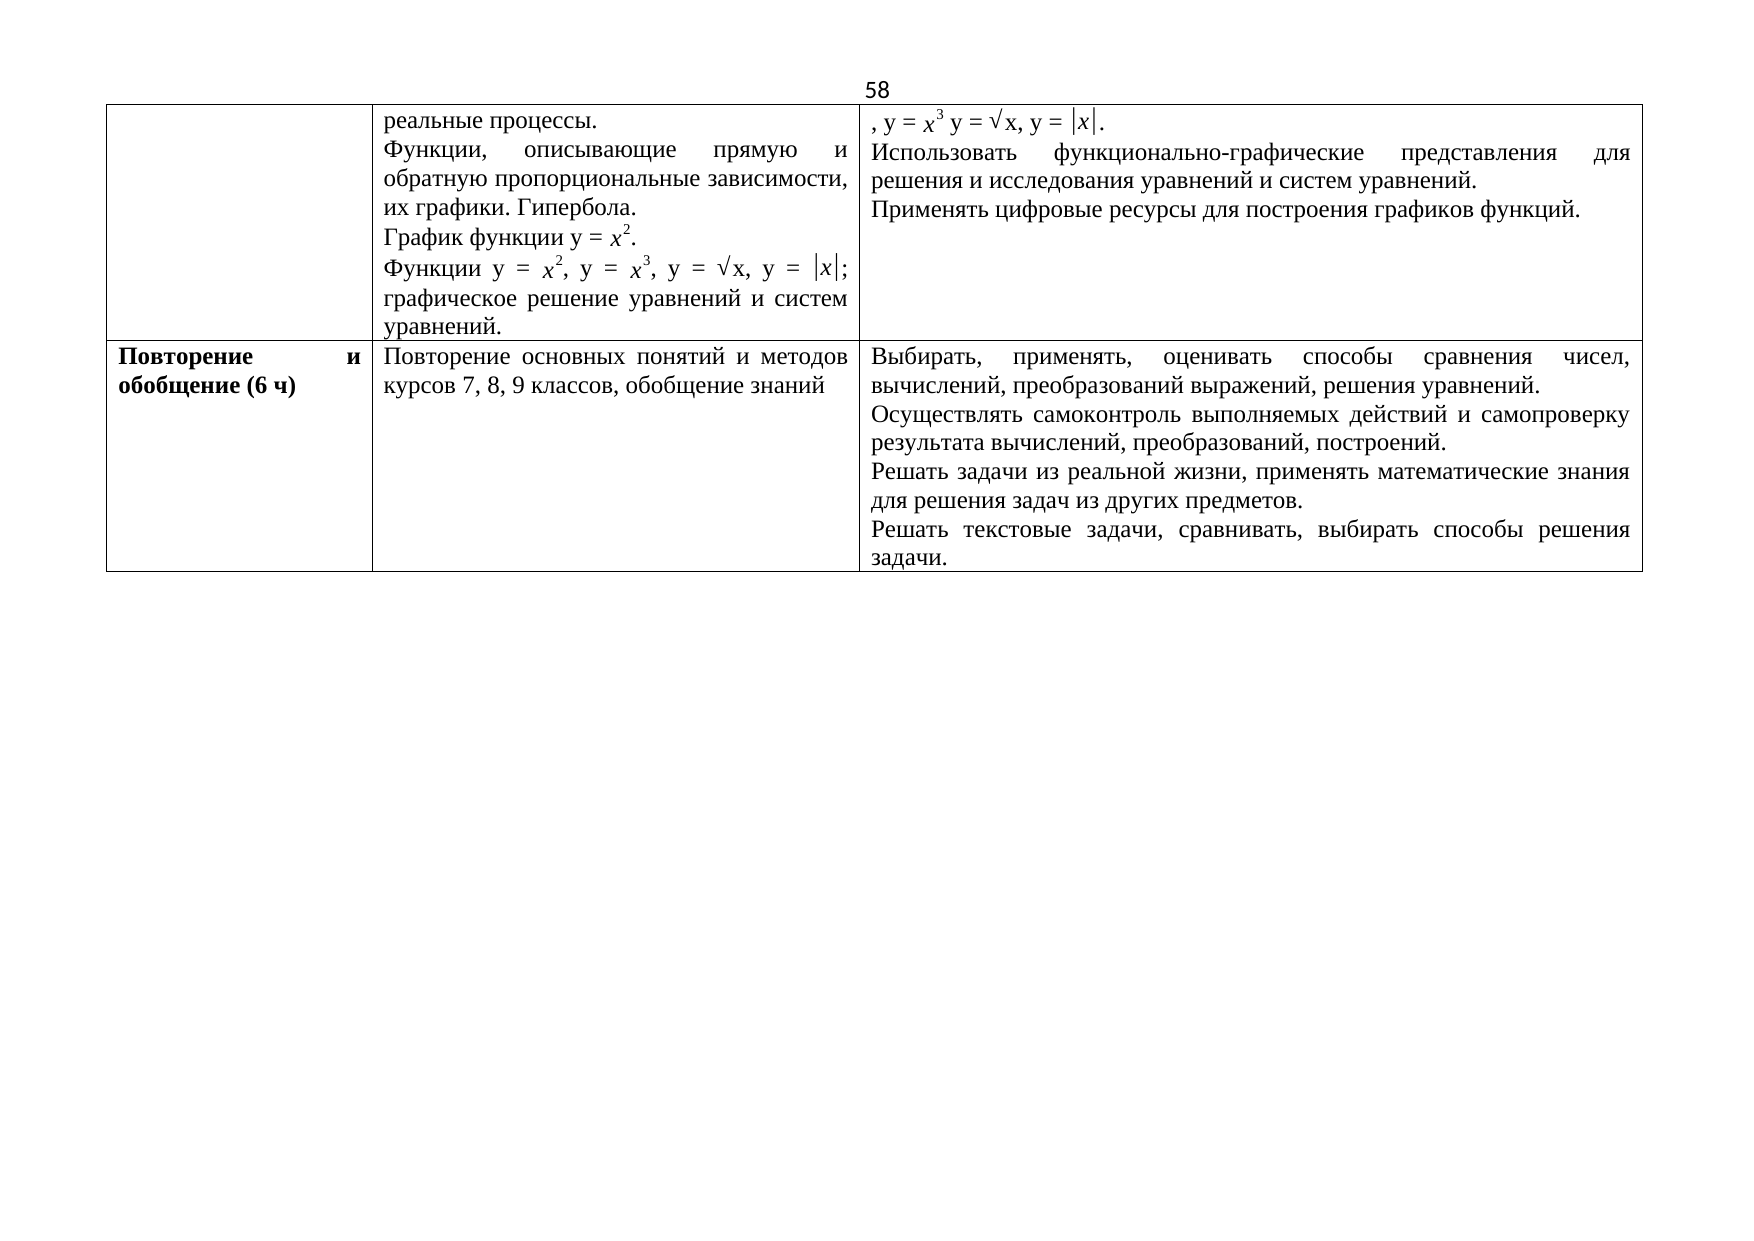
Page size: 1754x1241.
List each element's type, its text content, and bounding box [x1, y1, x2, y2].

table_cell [107, 105, 372, 340]
table_cell Повторение и обобщение (6 ч) [107, 341, 372, 571]
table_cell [373, 105, 859, 340]
table_cell Выбирать, применять, оценивать способы сравнения чисел, вычислений, преобразований выражений, решения уравнений. Осуществлять самоконтроль выполняемых действий и самопроверку результата вычислений, преобразований, построений. Решать задачи из реальной жизни, применять математические знания для решения задач из других предметов. Решать текстовые задачи, сравнивать, выбирать способы решения задачи. [860, 341, 1642, 571]
table_cell Повторение основных понятий и методов курсов 7, 8, 9 классов, обобщение знаний [373, 341, 859, 571]
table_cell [860, 105, 1642, 340]
